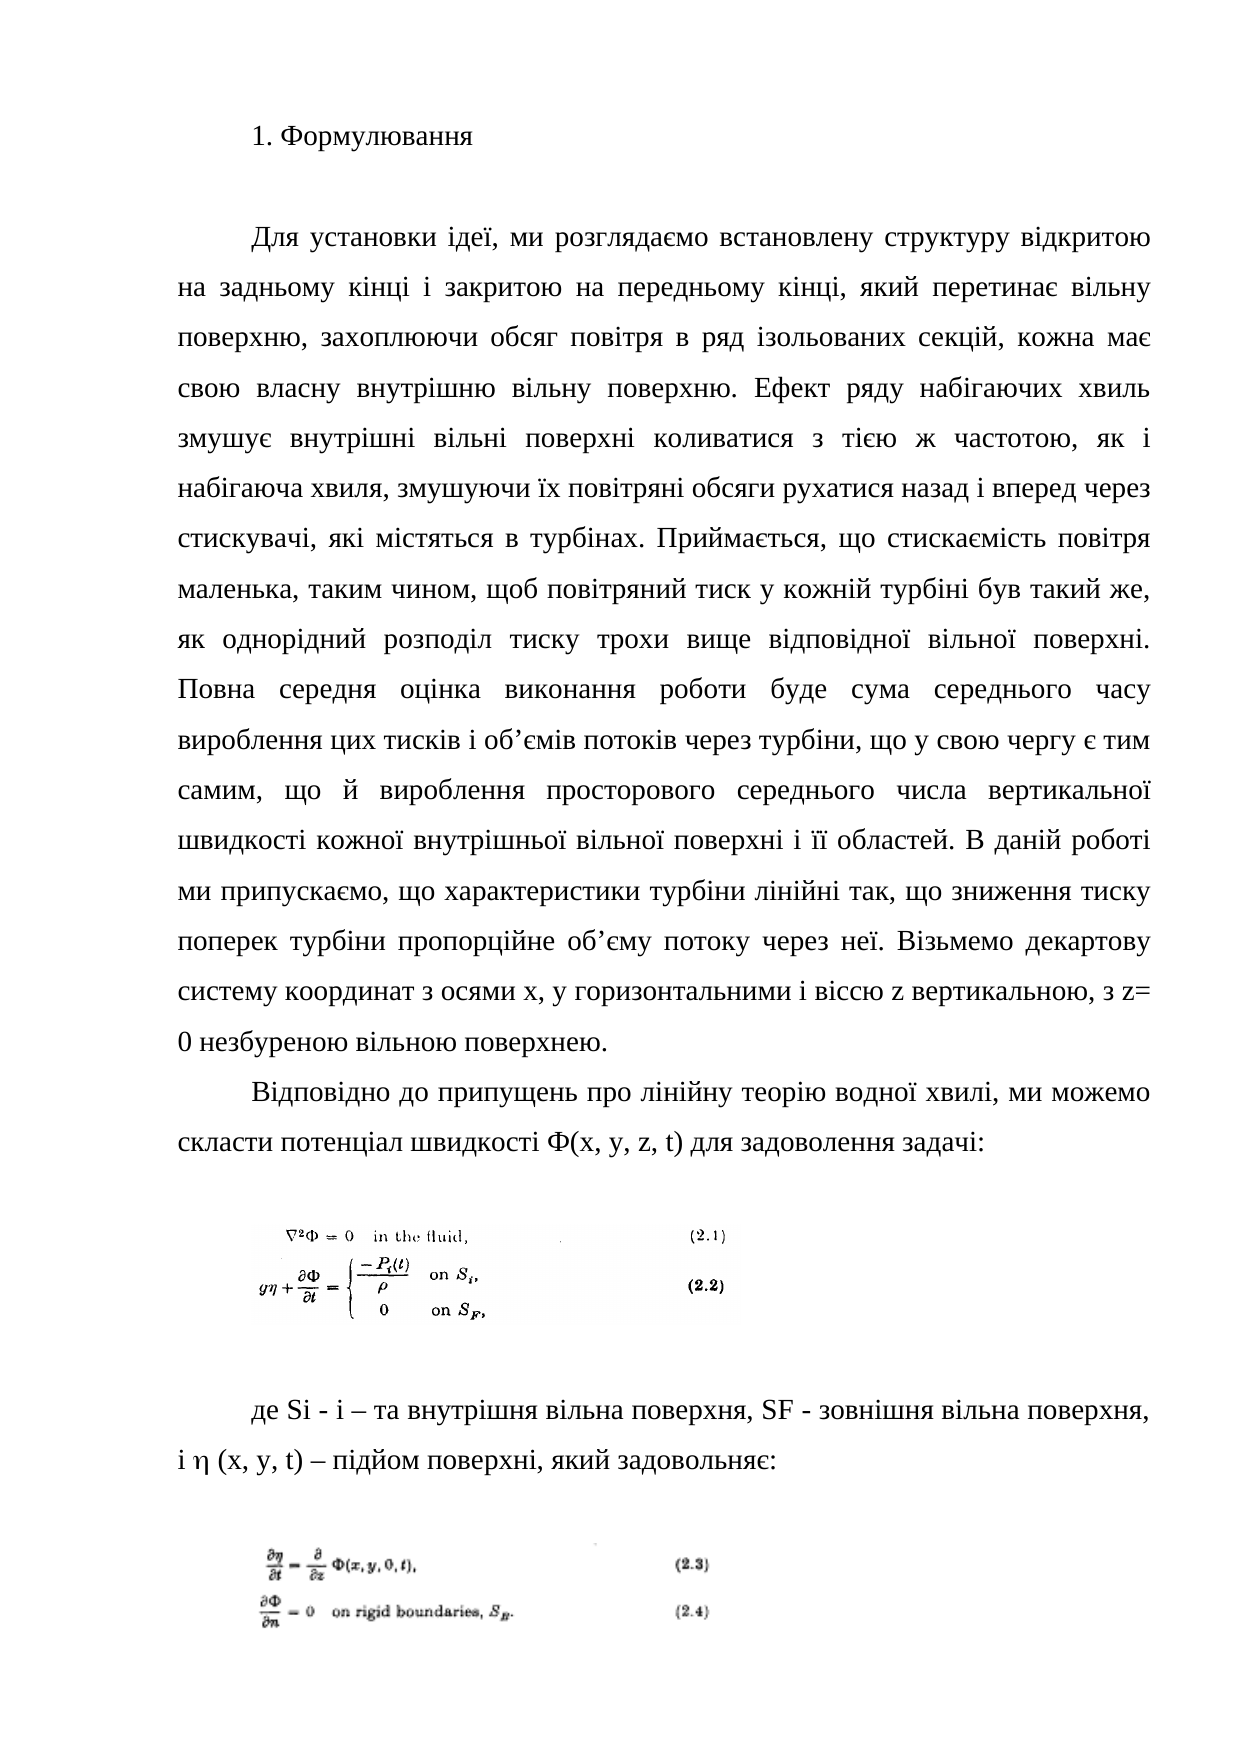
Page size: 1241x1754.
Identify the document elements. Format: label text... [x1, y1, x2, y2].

text Відповідно до припущень про лінійну теорію водної хвилі, ми можемо скласти потенціал швидкості Ф(x, y, z, t) для задоволення задачі: [177, 1074, 1152, 1158]
picture [251, 1224, 741, 1325]
text Для установки ідеї, ми розглядаємо встановлену структуру відкритою на задньому кінці і закритою на передньому кінці, який перетинає вільну поверхню, захоплюючи обсяг повітря в ряд ізольованих секцій, кожна має свою власну внутрішню вільну поверхню. Ефект ряду набігаючих хвиль змушує внутрішні вільні поверхні коливатися з тією ж частотою, як і набігаюча хвиля, змушуючи їх повітряні обсяги рухатися назад і вперед через стискувачі, які містяться в турбінах. Приймається, що стискаємість повітря маленька, таким чином, щоб повітряний тиск у кожній турбіні був такий же, як однорідний розподіл тиску трохи вище відповідної вільної поверхні. Повна середня оцінка виконання роботи буде сума середнього часу вироблення цих тисків і об’ємів потоків через турбіни, що у свою чергу є тим самим, що й вироблення просторового середнього числа вертикальної швидкості кожної внутрішньої вільної поверхні і її областей. В даній роботі ми припускаємо, що характеристики турбіни лінійні так, що зниження тиску поперек турбіни пропорційне об’єму потоку через неї. Візьмемо декартову систему координат з осями x, y горизонтальними і віссю z вертикальною, з z= 0 незбуреною вільною поверхнею. [177, 219, 1152, 1057]
text де Si - i – та внутрішня вільна поверхня, SF - зовнішня вільна поверхня, і (x, y, t) – підйом поверхні, який задовольняє: [177, 1392, 1152, 1476]
text 1. Формулювання [177, 118, 1152, 152]
picture [251, 1543, 723, 1633]
